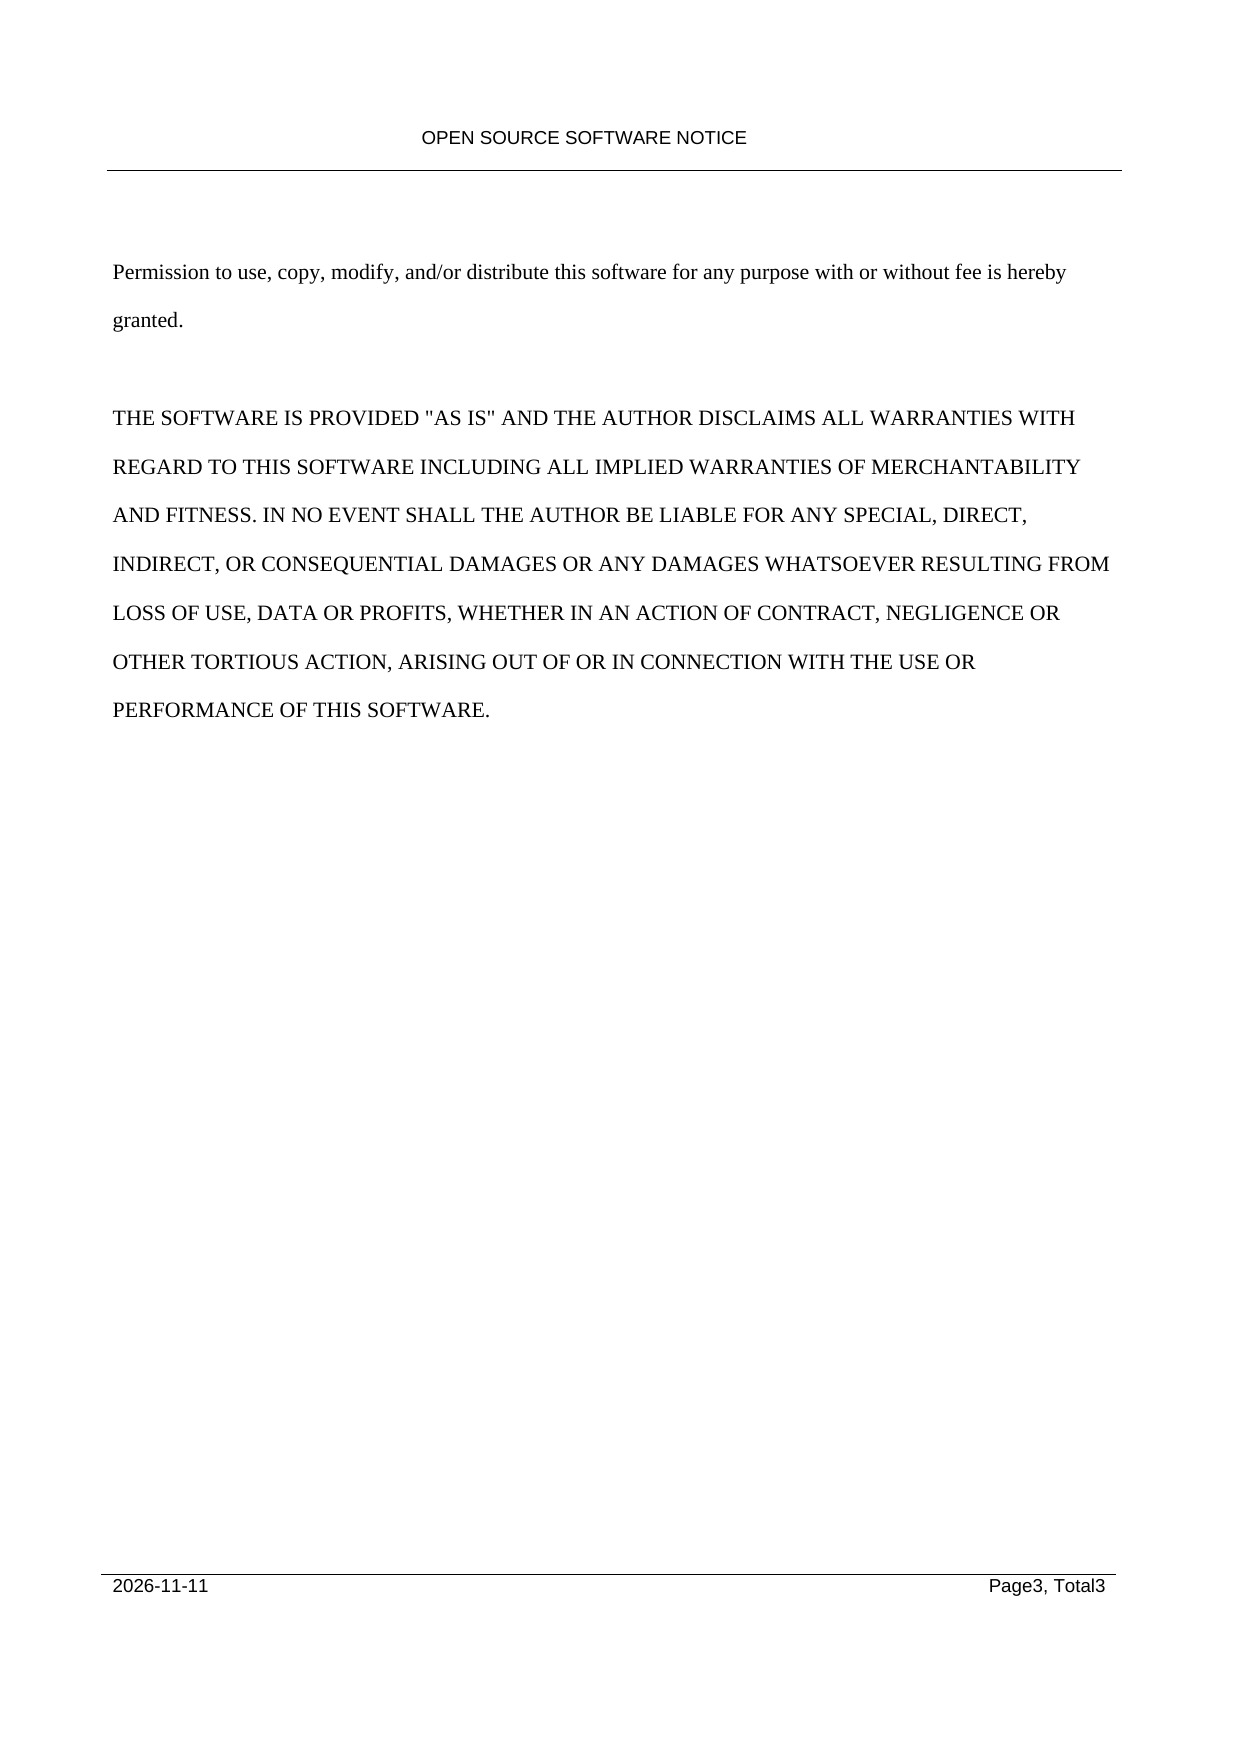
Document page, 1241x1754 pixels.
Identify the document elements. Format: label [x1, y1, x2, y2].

text [112, 206, 1128, 775]
